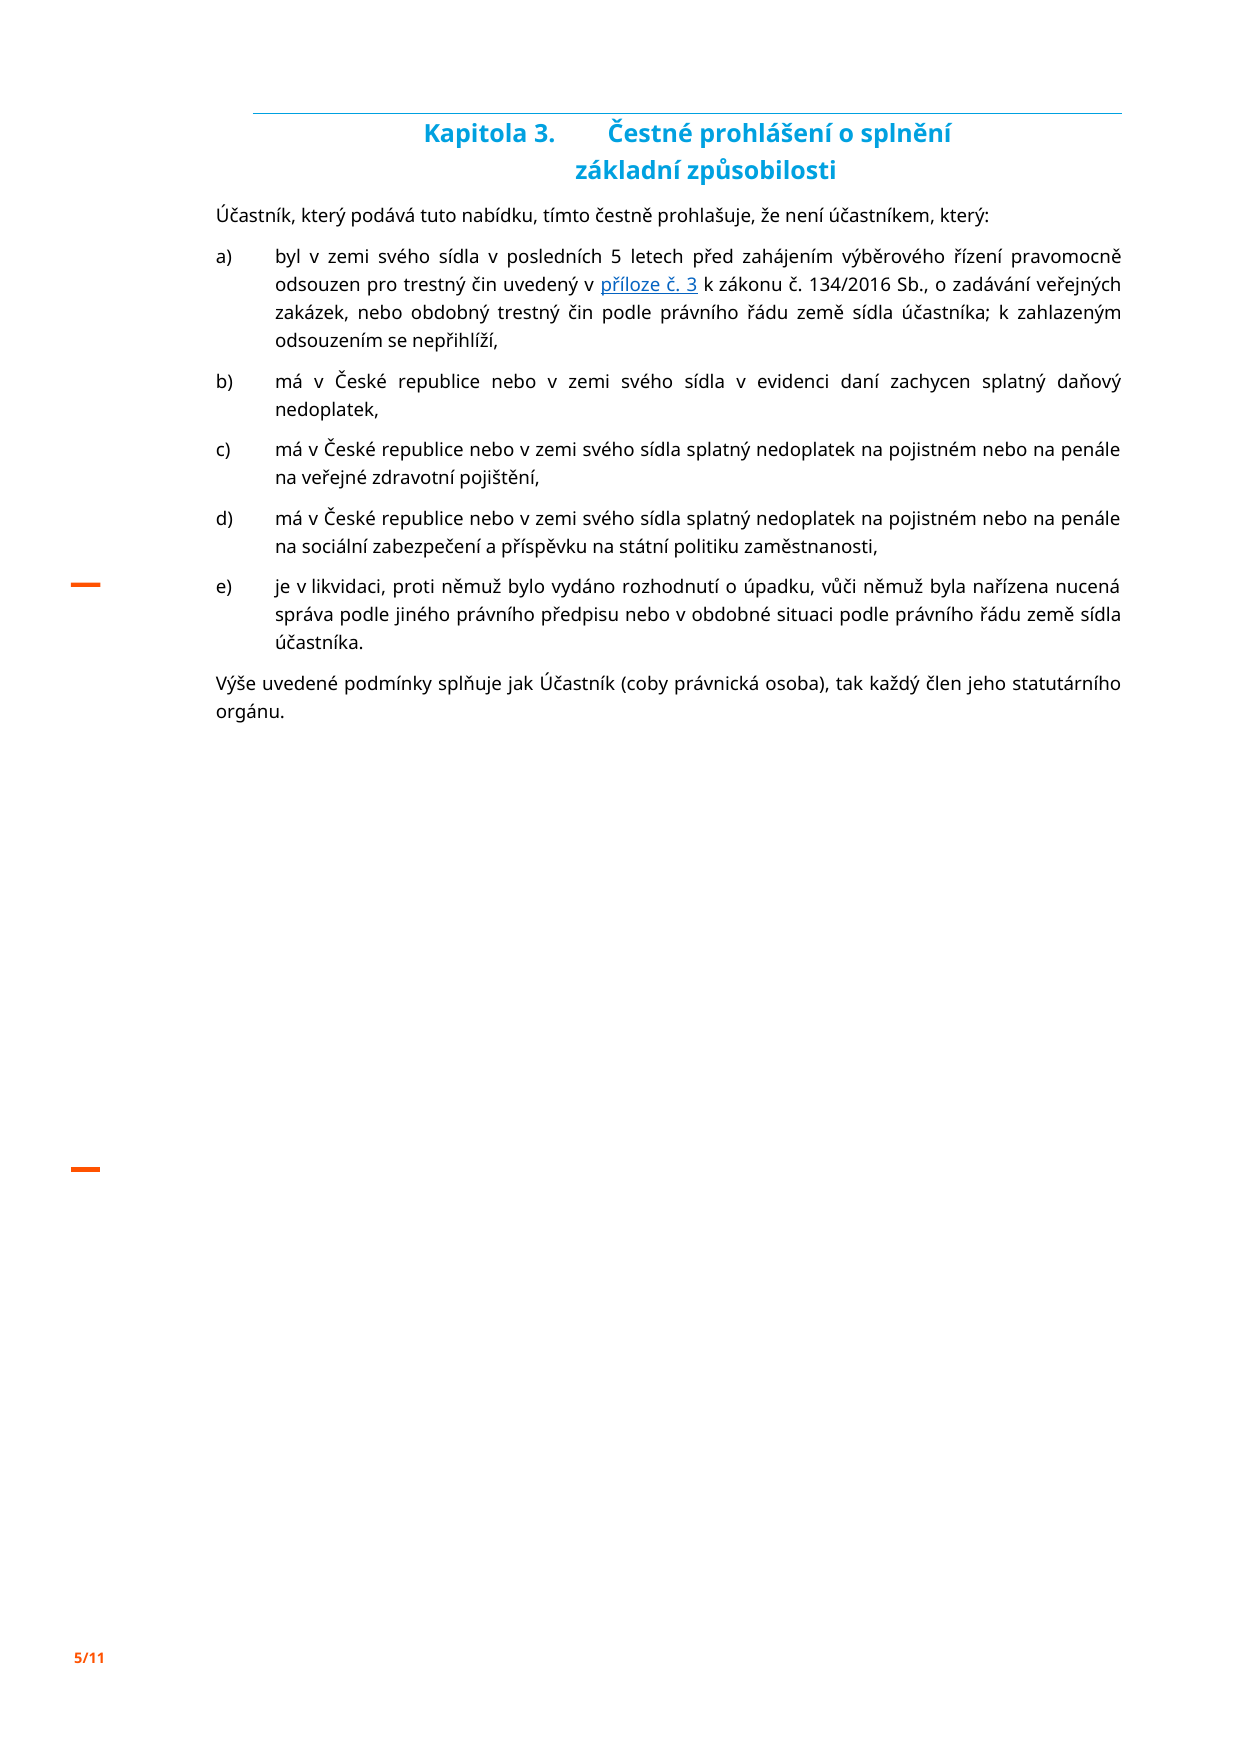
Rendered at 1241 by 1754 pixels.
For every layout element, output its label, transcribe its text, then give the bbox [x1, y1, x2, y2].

text má v České republice nebo v zemi svého sídla splatný nedoplatek na pojistném nebo na penále na sociální zabezpečení a příspěvku na státní politiku zaměstnanosti, [216, 505, 1122, 558]
text má v České republice nebo v zemi svého sídla v evidenci daní zachycen splatný daňový nedoplatek, [216, 368, 1122, 421]
text má v České republice nebo v zemi svého sídla splatný nedoplatek na pojistném nebo na penále na veřejné zdravotní pojištění, [216, 436, 1122, 490]
text byl v zemi svého sídla v posledních 5 letech před zahájením výběrového řízení pravomocně odsouzen pro trestný čin uvedený v příloze č. 3 k zákonu č. 134/2016 Sb., o zadávání veřejných zakázek, nebo obdobný trestný čin podle právního řádu země sídla účastníka; k zahlazeným odsouzením se nepřihlíží, [216, 243, 1122, 353]
text je v likvidaci, proti němuž bylo vydáno rozhodnutí o úpadku, vůči němuž byla nařízena nucená správa podle jiného právního předpisu nebo v obdobné situaci podle právního řádu země sídla účastníka. [216, 573, 1122, 655]
subtitle Čestné prohlášení o splnění základní způsobilosti [253, 114, 1122, 187]
text Výše uvedené podmínky splňuje jak Účastník (coby právnická osoba), tak každý člen jeho statutárního orgánu. [216, 670, 1122, 724]
text Účastník, který podává tuto nabídku, tímto čestně prohlašuje, že není účastníkem, který: [216, 203, 1122, 228]
